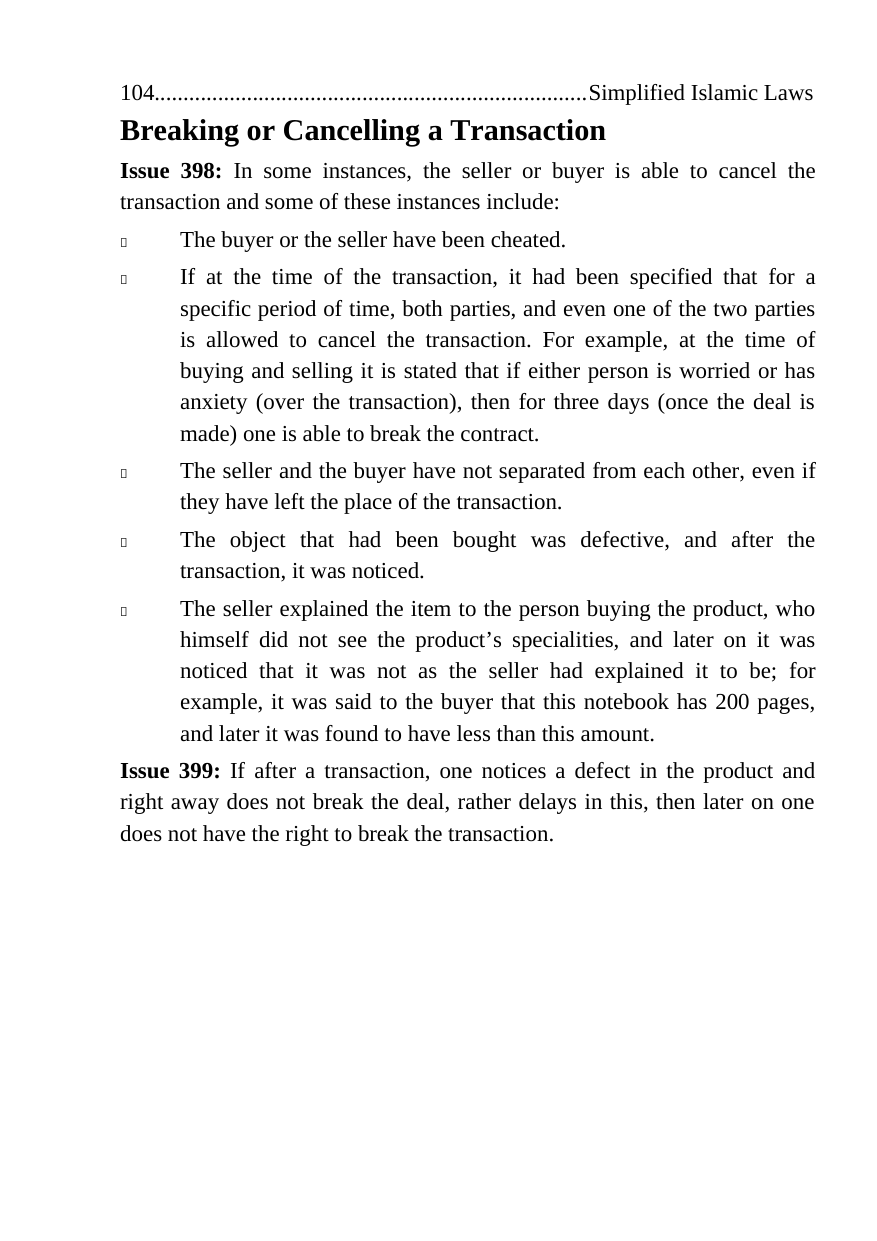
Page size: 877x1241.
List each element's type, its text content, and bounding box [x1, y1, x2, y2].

text Issue 398: In some instances, the seller or buyer is able to cancel the transaction and some of these instances include: [120, 153, 817, 216]
text Issue 399: If after a transaction, one notices a defect in the product and right away does not break the deal, rather delays in this, then later on one does not have the right to break the transaction. [120, 753, 817, 847]
text  The object that had been bought was defective, and after the transaction, it was noticed. [120, 522, 817, 585]
subtitle Breaking or Cancelling a Transaction [120, 112, 817, 147]
text  If at the time of the transaction, it had been specified that for a specific period of time, both parties, and even one of the two parties is allowed to cancel the transaction. For example, at the time of buying and selling it is stated that if either person is worried or has anxiety (over the transaction), then for three days (once the deal is made) one is able to break the contract. [120, 260, 817, 447]
text  The buyer or the seller have been cheated. [120, 222, 817, 253]
text  The seller and the buyer have not separated from each other, even if they have left the place of the transaction. [120, 453, 817, 516]
text  The seller explained the item to the person buying the product, who himself did not see the product’s specialities, and later on it was noticed that it was not as the seller had explained it to be; for example, it was said to the buyer that this notebook has 200 pages, and later it was found to have less than this amount. [120, 591, 817, 747]
